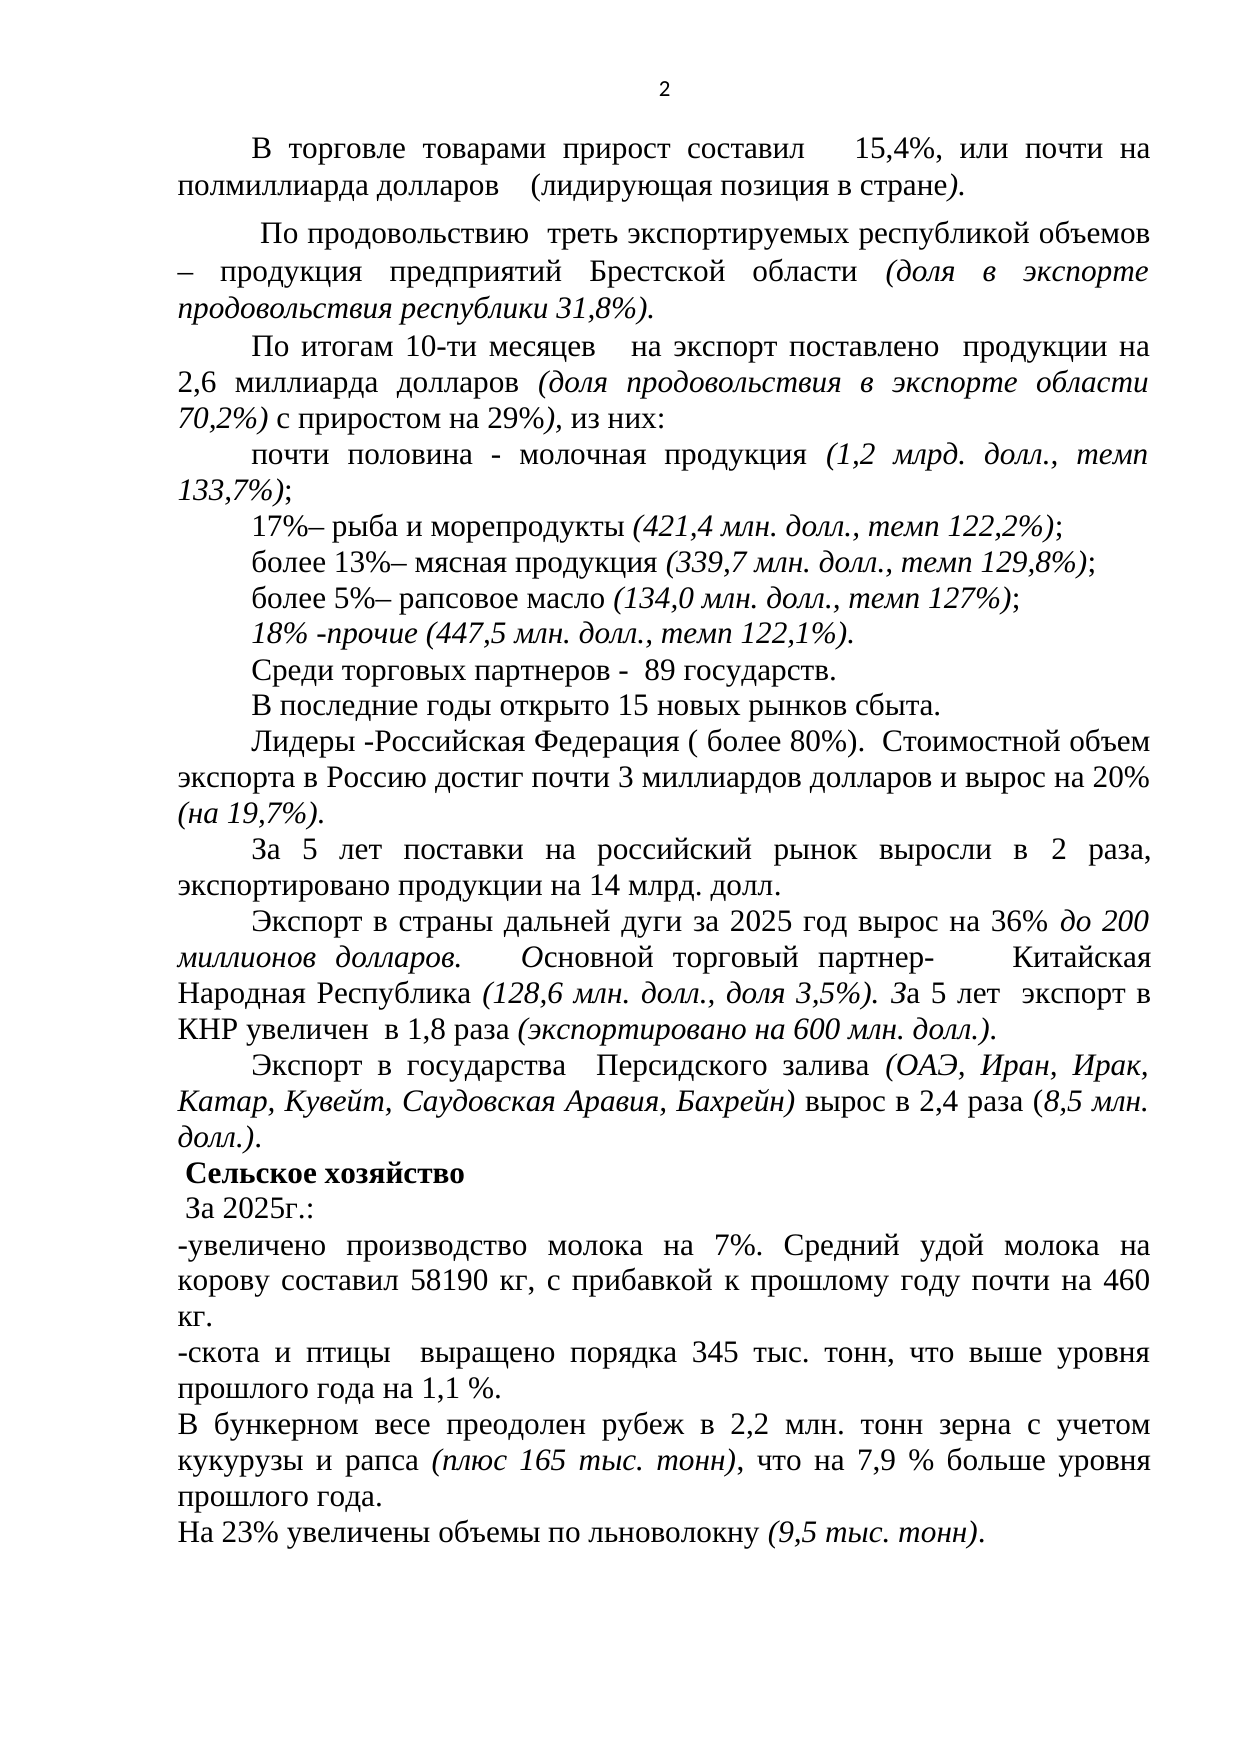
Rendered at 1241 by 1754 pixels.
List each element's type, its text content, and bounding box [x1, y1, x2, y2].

text По итогам 10-ти месяцев на экспорт поставлено продукции на 2,6 миллиарда долларов (доля продовольствия в экспорте области 70,2%) с приростом на 29%), из них: [177, 327, 1152, 435]
text Сельское хозяйство [177, 1154, 1152, 1190]
text почти половина - молочная продукция (1,2 млрд. долл., темп 133,7%); [177, 435, 1152, 507]
text В торговле товарами прирост составил 15,4%, или почти на полмиллиарда долларов (лидирующая позиция в стране). [177, 130, 1152, 202]
text Экспорт в государства Персидского залива (ОАЭ, Иран, Ирак, Катар, Кувейт, Саудовская Аравия, Бахрейн) вырос в 2,4 раза (8,5 млн. долл.). [177, 1046, 1152, 1154]
text 18% -прочие (447,5 млн. долл., темп 122,1%). [177, 615, 1152, 651]
text Экспорт в страны дальней дуги за 2025 год вырос на 36% до 200 миллионов долларов. Основной торговый партнер- Китайская Народная Республика (128,6 млн. долл., доля 3,5%). За 5 лет экспорт в КНР увеличен в 1,8 раза (экспортировано на 600 млн. долл.). [177, 902, 1152, 1046]
text более 13%– мясная продукция (339,7 млн. долл., темп 129,8%); [177, 543, 1152, 579]
text По продовольствию треть экспортируемых республикой объемов – продукция предприятий Брестской области (доля в экспорте продовольствия республики 31,8%). [177, 214, 1152, 326]
text В бункерном весе преодолен рубеж в 2,2 млн. тонн зерна с учетом кукурузы и рапса (плюс 165 тыс. тонн), что на 7,9 % больше уровня прошлого года. [177, 1405, 1152, 1513]
text За 5 лет поставки на российский рынок выросли в 2 раза, экспортировано продукции на 14 млрд. долл. [177, 830, 1152, 902]
text более 5%– рапсовое масло (134,0 млн. долл., темп 127%); [177, 579, 1152, 615]
text 17%– рыба и морепродукты (421,4 млн. долл., темп 122,2%); [177, 507, 1152, 543]
text -скота и птицы выращено порядка 345 тыс. тонн, что выше уровня прошлого года на 1,1 %. [177, 1333, 1152, 1405]
text За 2025г.: [177, 1190, 1152, 1226]
text Лидеры -Российская Федерация ( более 80%). Стоимостной объем экспорта в Россию достиг почти 3 миллиардов долларов и вырос на 20% (на 19,7%). [177, 723, 1152, 830]
text В последние годы открыто 15 новых рынков сбыта. [177, 687, 1152, 723]
text Среди торговых партнеров - 89 государств. [177, 651, 1152, 687]
text На 23% увеличены объемы по льноволокну (9,5 тыс. тонн). [177, 1513, 1152, 1614]
text -увеличено производство молока на 7%. Средний удой молока на корову составил 58190 кг, с прибавкой к прошлому году почти на 460 кг. [177, 1226, 1152, 1333]
